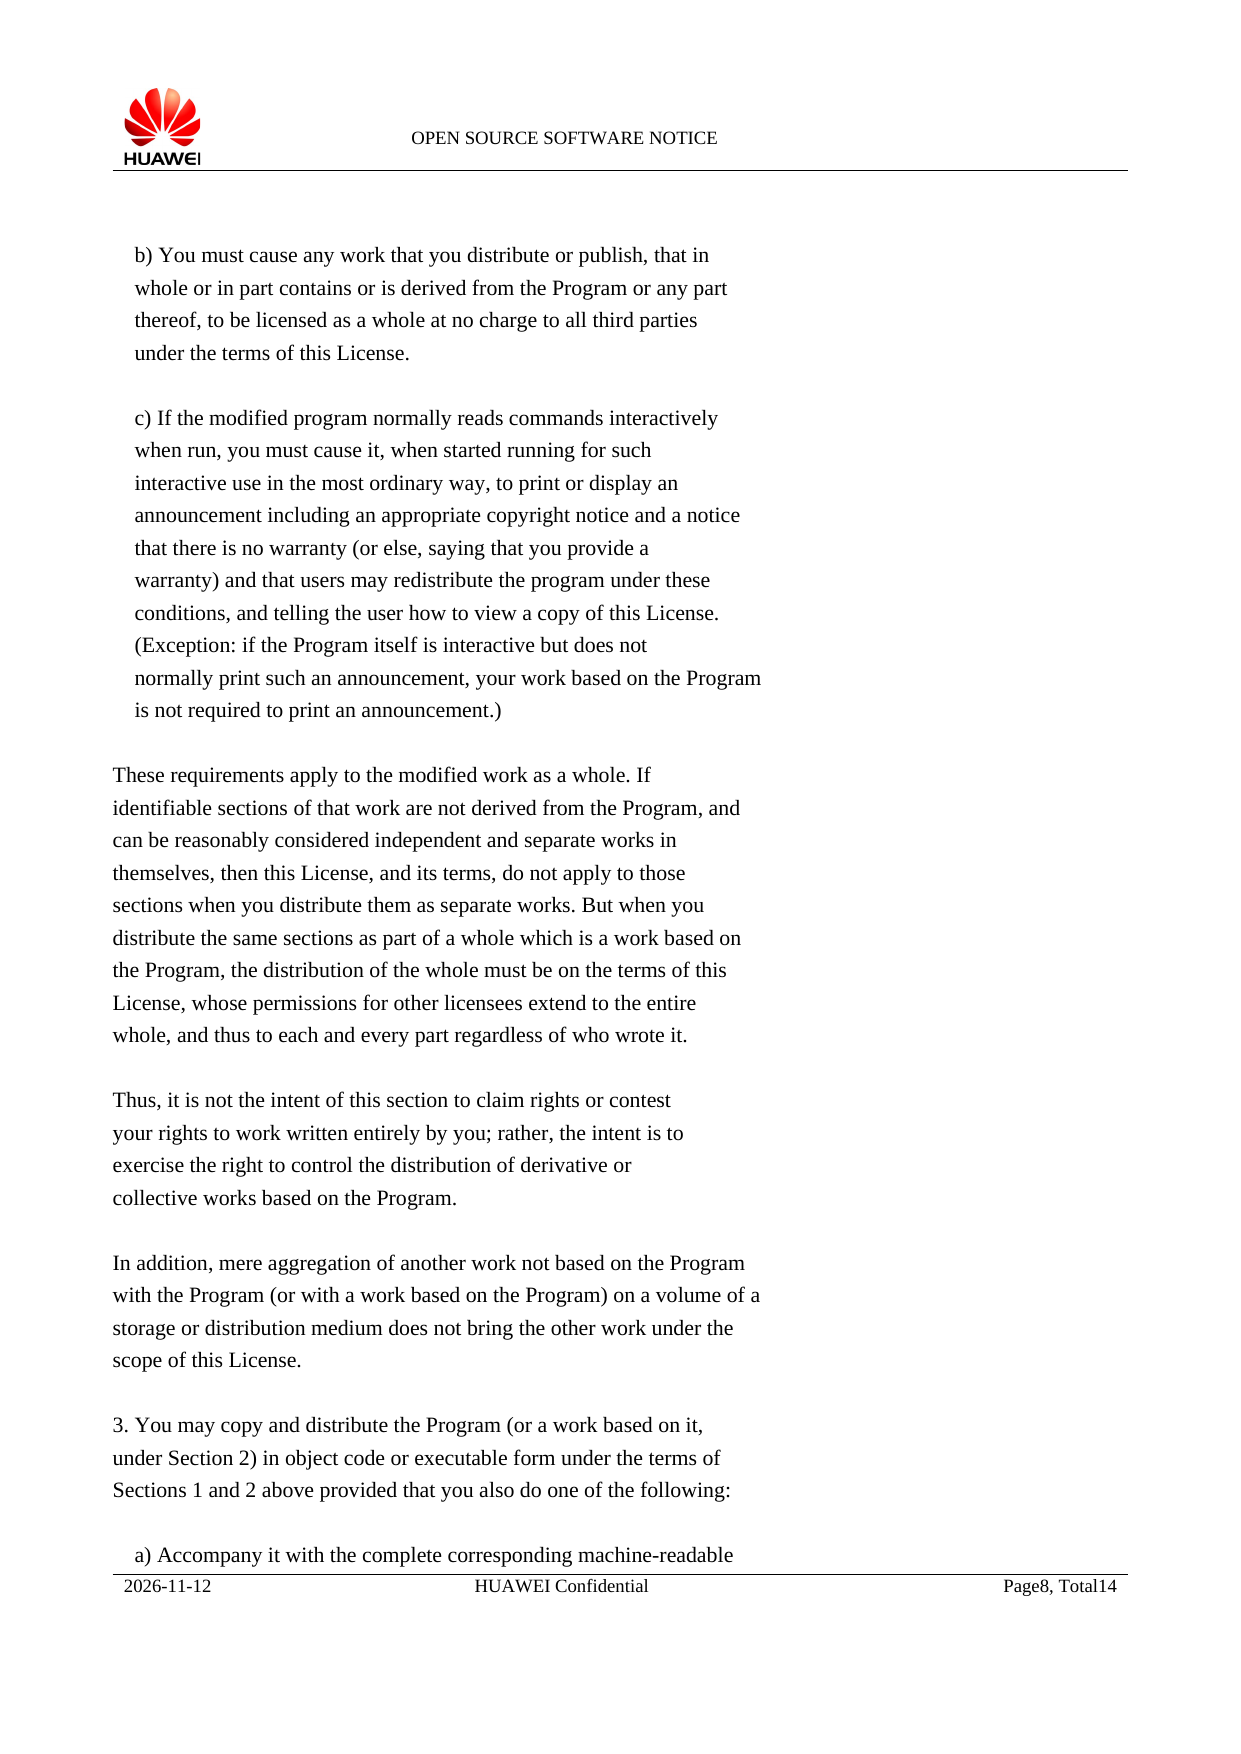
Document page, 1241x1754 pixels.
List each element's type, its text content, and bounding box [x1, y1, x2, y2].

picture [124, 88, 201, 165]
